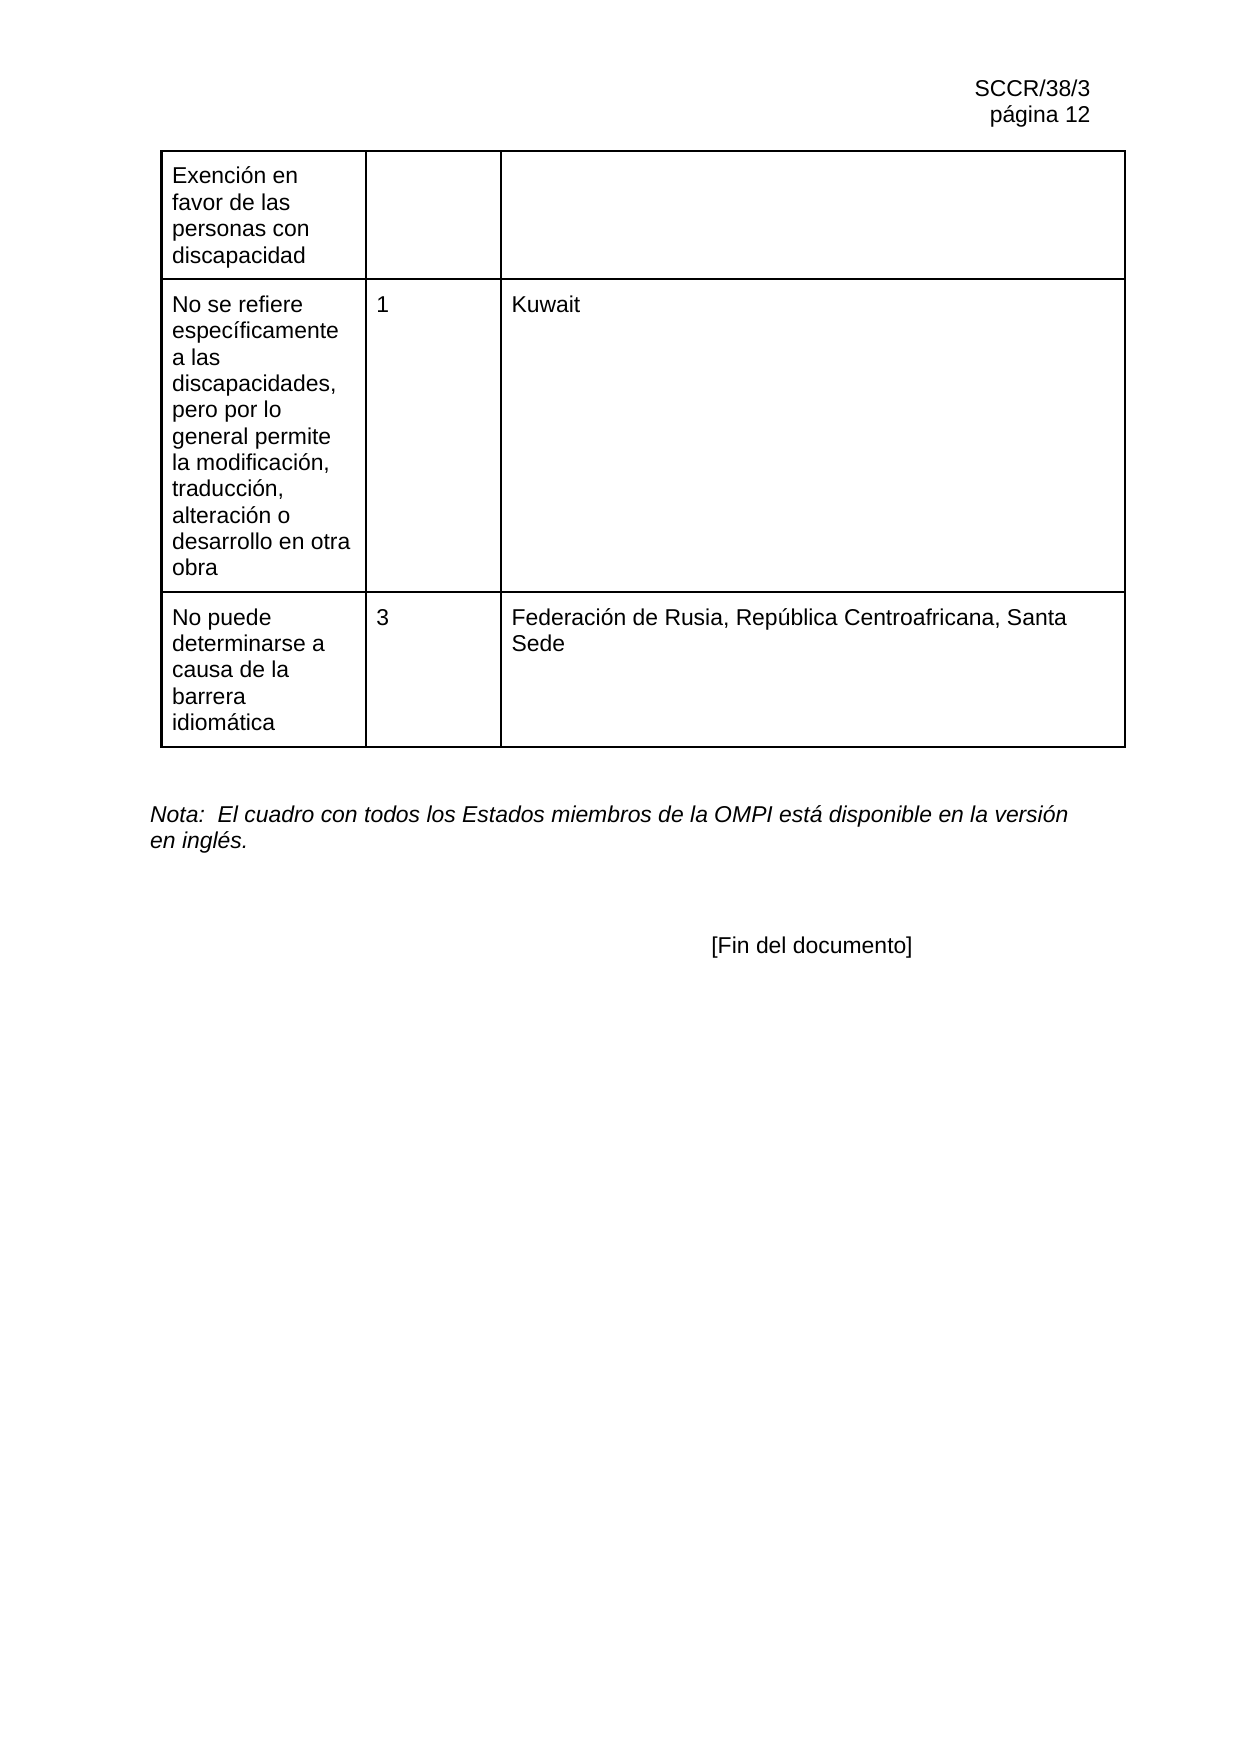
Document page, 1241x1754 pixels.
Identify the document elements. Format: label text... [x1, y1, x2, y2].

table_cell No se refiere específicamente a las discapacidades, pero por lo general permite la modificación, traducción, alteración o desarrollo en otra obra [163, 280, 365, 591]
table_cell Federación de Rusia, República Centroafricana, Santa Sede [502, 593, 1124, 746]
text Nota: El cuadro con todos los Estados miembros de la OMPI está disponible en la versión en inglés. [150, 801, 1090, 853]
table_cell Kuwait [502, 280, 1124, 591]
table_cell 3 [367, 593, 500, 746]
text [Fin del documento] [711, 932, 1090, 959]
table_cell 1 [367, 280, 500, 591]
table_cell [163, 152, 365, 278]
table_cell 23 [367, 152, 500, 278]
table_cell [502, 152, 1124, 278]
table_cell No puede determinarse a causa de la barrera idiomática [163, 593, 365, 746]
